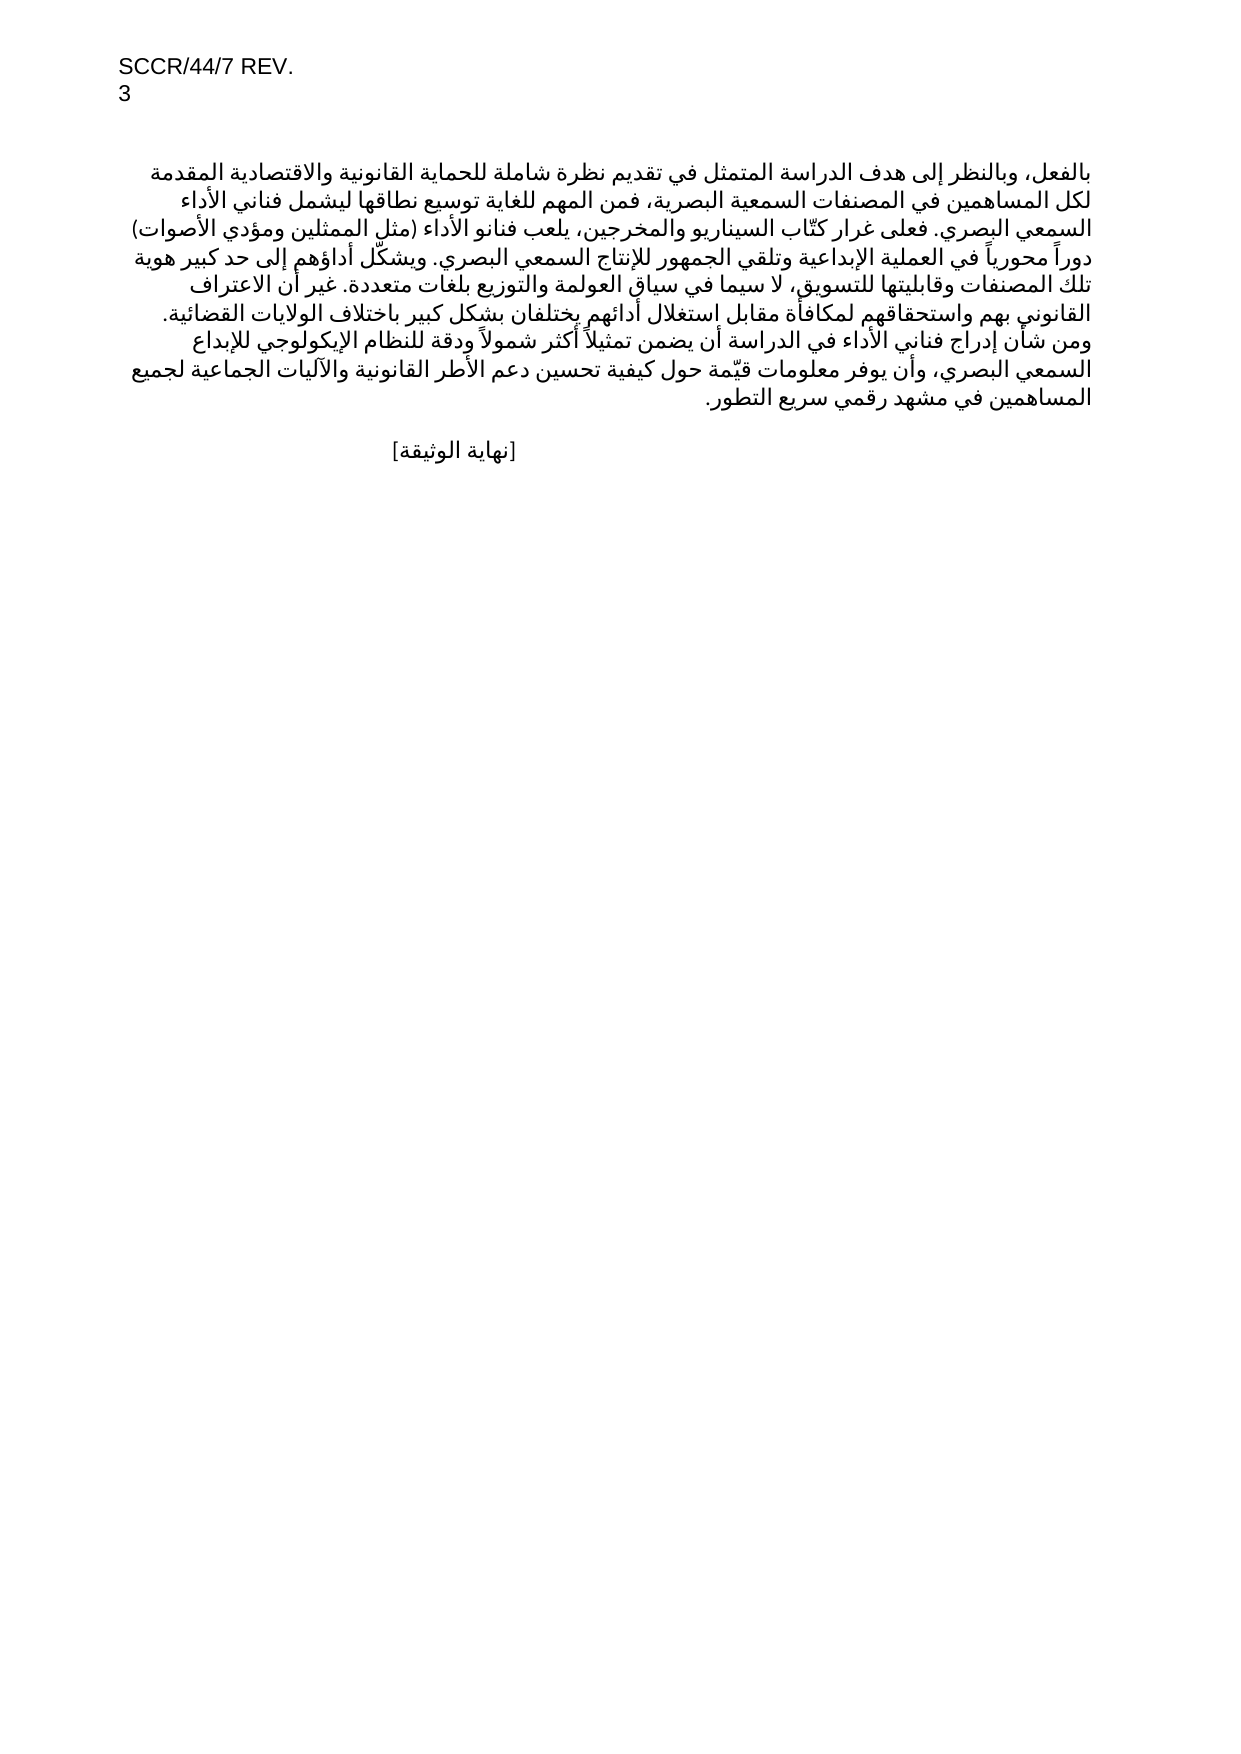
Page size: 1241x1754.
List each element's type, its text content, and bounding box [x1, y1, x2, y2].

text [نهاية الوثيقة] [118, 436, 516, 464]
text بالفعل، وبالنظر إلى هدف الدراسة المتمثل في تقديم نظرة شاملة للحماية القانونية والاقتصادية المقدمة لكل المساهمين في المصنفات السمعية البصرية، فمن المهم للغاية توسيع نطاقها ليشمل فناني الأداء السمعي البصري. فعلى غرار كتّاب السيناريو والمخرجين، يلعب فنانو الأداء (مثل الممثلين ومؤدي الأصوات) دوراً محورياً في العملية الإبداعية وتلقي الجمهور للإنتاج السمعي البصري. ويشكّل أداؤهم إلى حد كبير هوية تلك المصنفات وقابليتها للتسويق، لا سيما في سياق العولمة والتوزيع بلغات متعددة. غير أن الاعتراف القانوني بهم واستحقاقهم لمكافأة مقابل استغلال أدائهم يختلفان بشكل كبير باختلاف الولايات القضائية. ومن شأن إدراج فناني الأداء في الدراسة أن يضمن تمثيلاً أكثر شمولاً ودقة للنظام الإيكولوجي للإبداع السمعي البصري، وأن يوفر معلومات قيّمة حول كيفية تحسين دعم الأطر القانونية والآليات الجماعية لجميع المساهمين في مشهد رقمي سريع التطور. [118, 158, 1092, 411]
